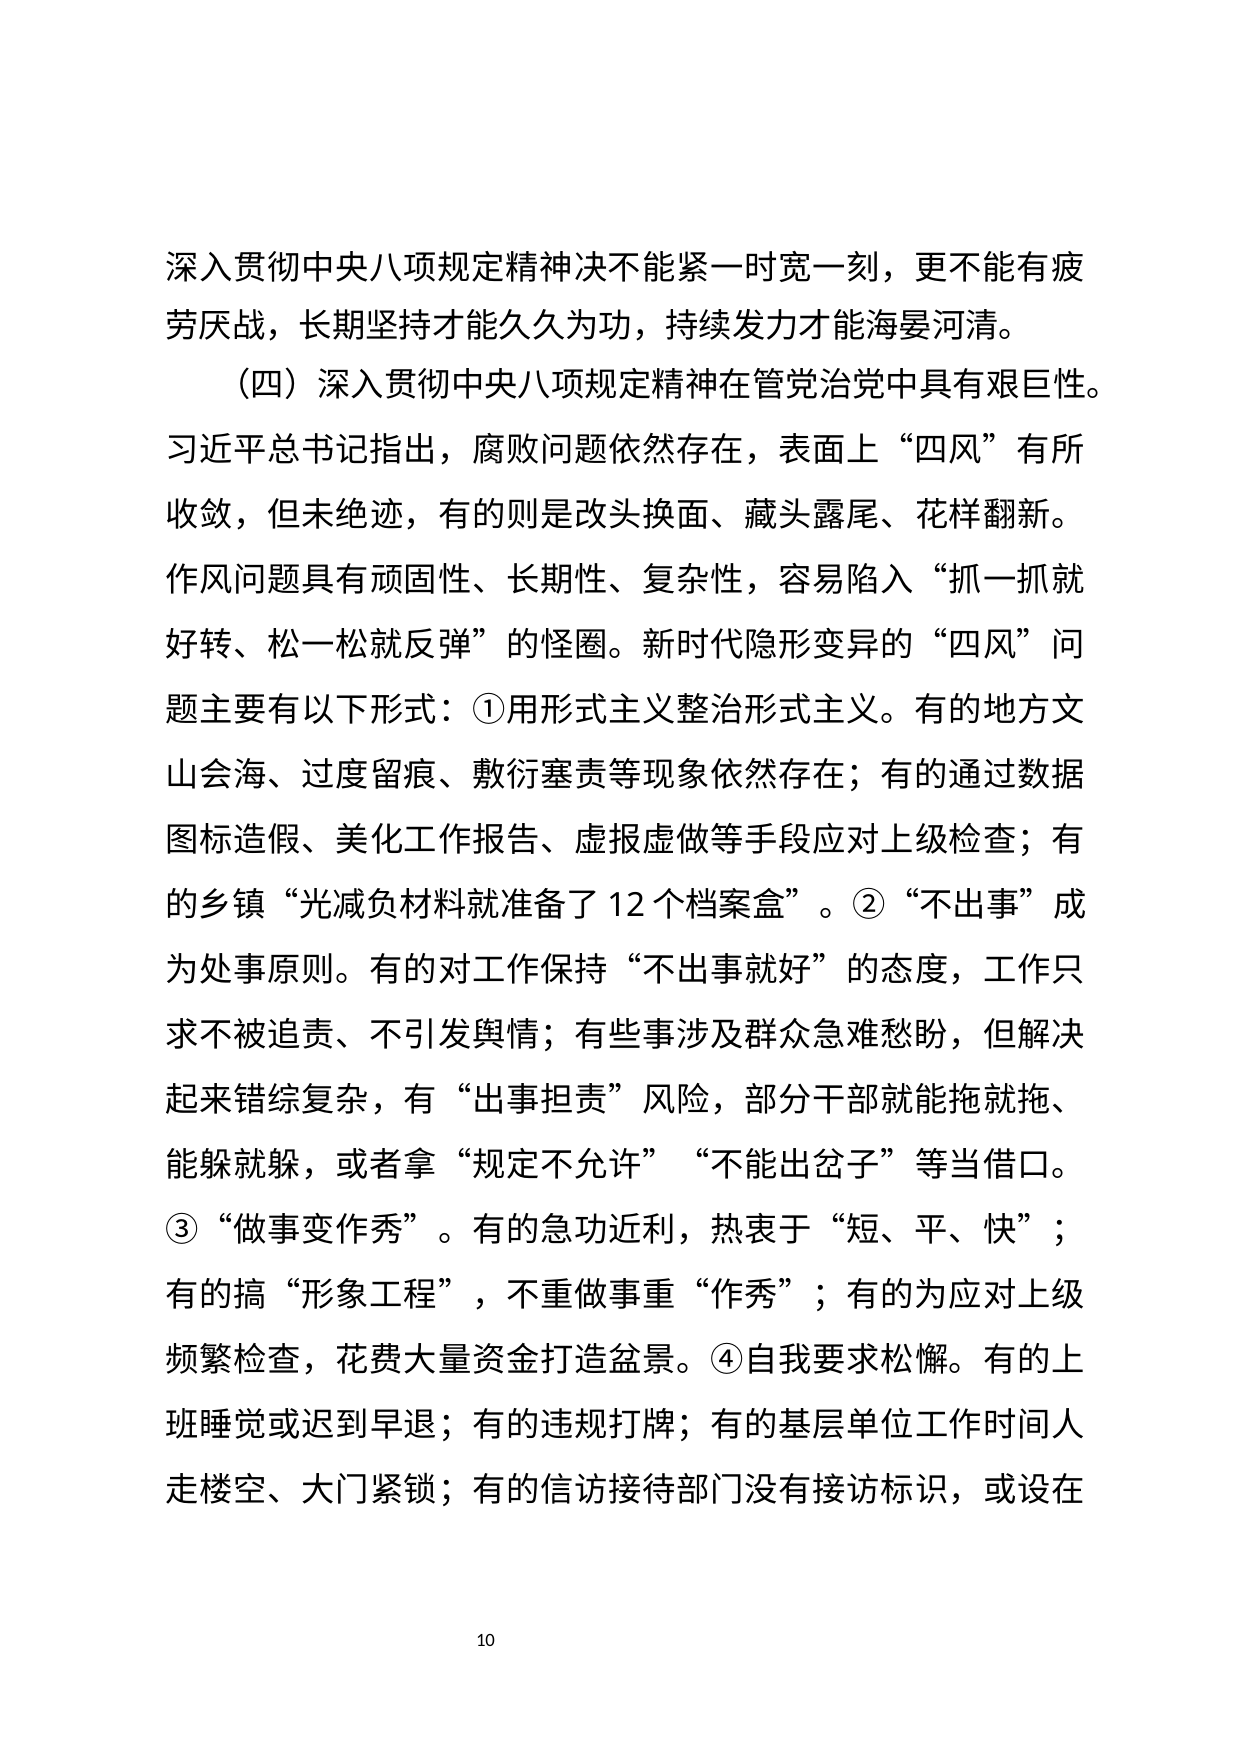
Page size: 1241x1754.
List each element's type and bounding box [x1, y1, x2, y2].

text [165, 349, 1087, 1519]
text [165, 233, 1087, 349]
